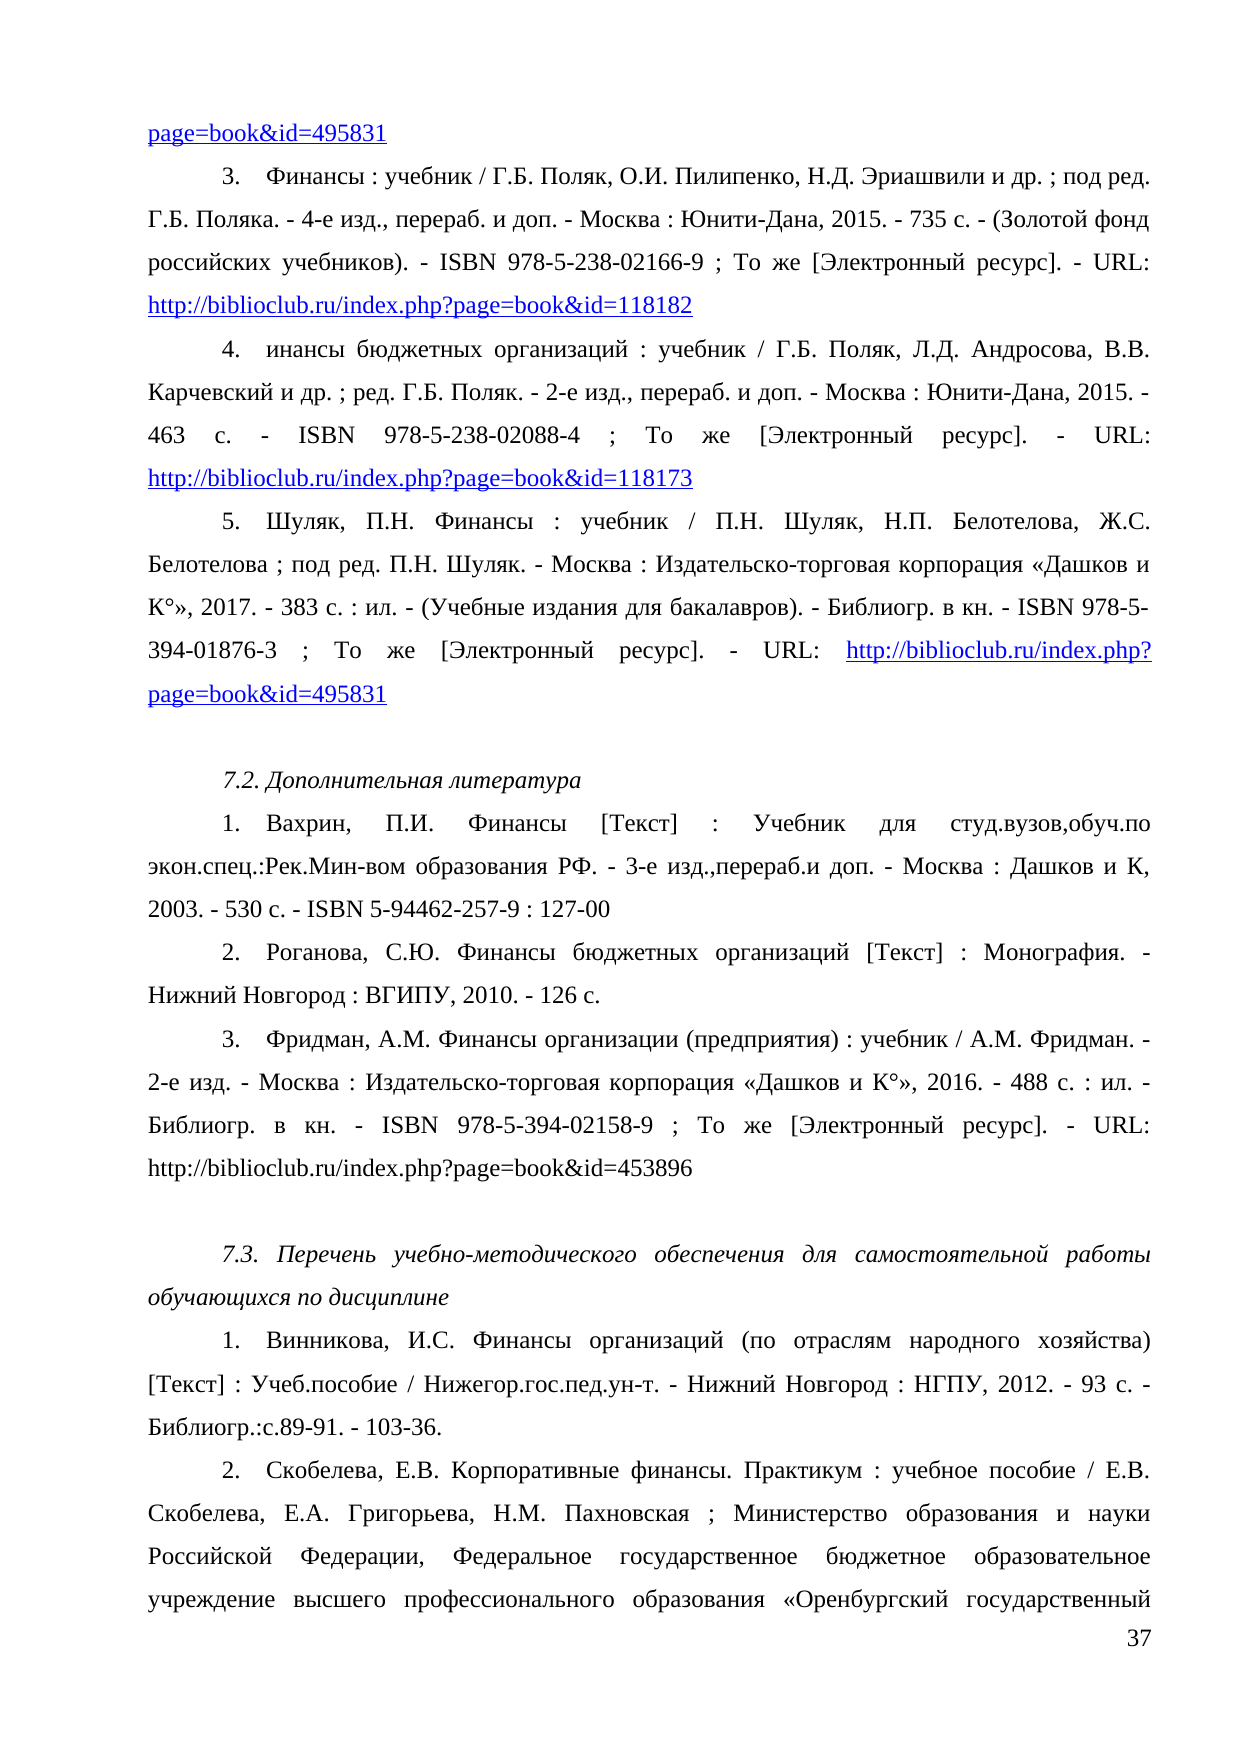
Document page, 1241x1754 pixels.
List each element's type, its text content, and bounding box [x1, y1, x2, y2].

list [148, 1455, 1152, 1613]
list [148, 118, 1152, 147]
list Винникова, И.С. Финансы организаций (по отраслям народного хозяйства) [Текст] : Учеб.пособие / Нижегор.гос.пед.ун-т. - Нижний Новгород : НГПУ, 2012. - 93 с. - Библиогр.:с.89-91. - 103-36. [148, 1326, 1152, 1441]
list Роганова, С.Ю. Финансы бюджетных организаций [Текст] : Монография. - Нижний Новгород : ВГИПУ, 2010. - 126 с. [148, 937, 1152, 1009]
list Фридман, А.М. Финансы организации (предприятия) : учебник / А.М. Фридман. - 2-е изд. - Москва : Издательско-торговая корпорация «Дашков и К°», 2016. - 488 с. : ил. - Библиогр. в кн. - ISBN 978-5-394-02158-9 ; То же [Электронный ресурс]. - URL: http://biblioclub.ru/index.php?page=book&id=453896 [148, 1024, 1152, 1182]
list Вахрин, П.И. Финансы [Текст] : Учебник для студ.вузов,обуч.по экон.спец.:Рек.Мин-вом образования РФ. - 3-е изд.,перераб.и доп. - Москва : Дашков и К, 2003. - 530 с. - ISBN 5-94462-257-9 : 127-00 [148, 808, 1152, 923]
text 7.3. Перечень учебно-методического обеспечения для самостоятельной работы обучающихся по дисциплине [148, 1239, 1152, 1311]
list 7.2. Дополнительная литература [223, 765, 1152, 794]
list инансы бюджетных организаций : учебник / Г.Б. Поляк, Л.Д. Андросова, В.В. Карчевский и др. ; ред. Г.Б. Поляк. - 2-е изд., перераб. и доп. - Москва : Юнити-Дана, 2015. - 463 с. - ISBN 978-5-238-02088-4 ; То же [Электронный ресурс]. - URL: http://biblioclub.ru/index.php?page=book&id=118173 [148, 334, 1152, 492]
list Финансы : учебник / Г.Б. Поляк, О.И. Пилипенко, Н.Д. Эриашвили и др. ; под ред. Г.Б. Поляка. - 4-е изд., перераб. и доп. - Москва : Юнити-Дана, 2015. - 735 с. - (Золотой фонд российских учебников). - ISBN 978-5-238-02166-9 ; То же [Электронный ресурс]. - URL: http://biblioclub.ru/index.php?page=book&id=118182 [148, 161, 1152, 319]
